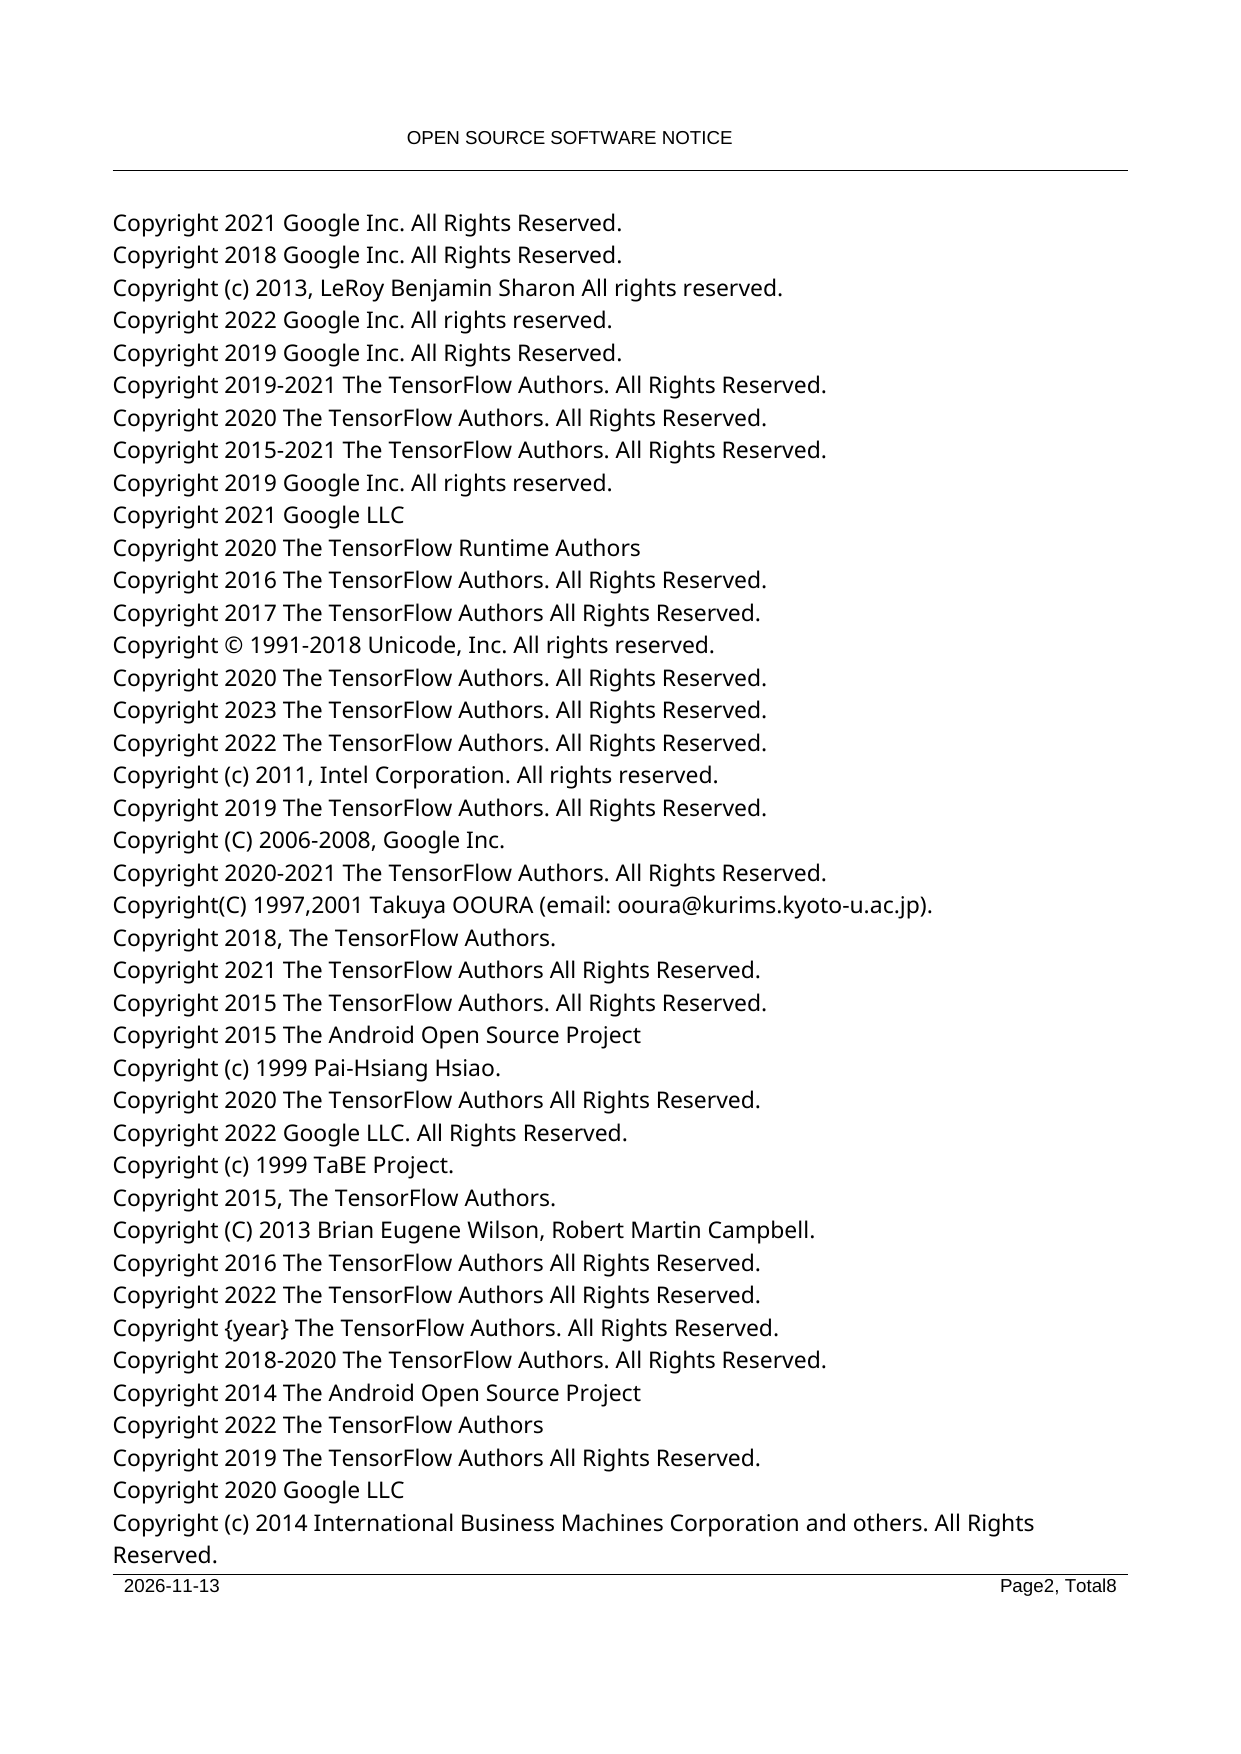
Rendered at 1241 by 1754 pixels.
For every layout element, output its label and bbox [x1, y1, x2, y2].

text [112, 206, 1128, 1571]
